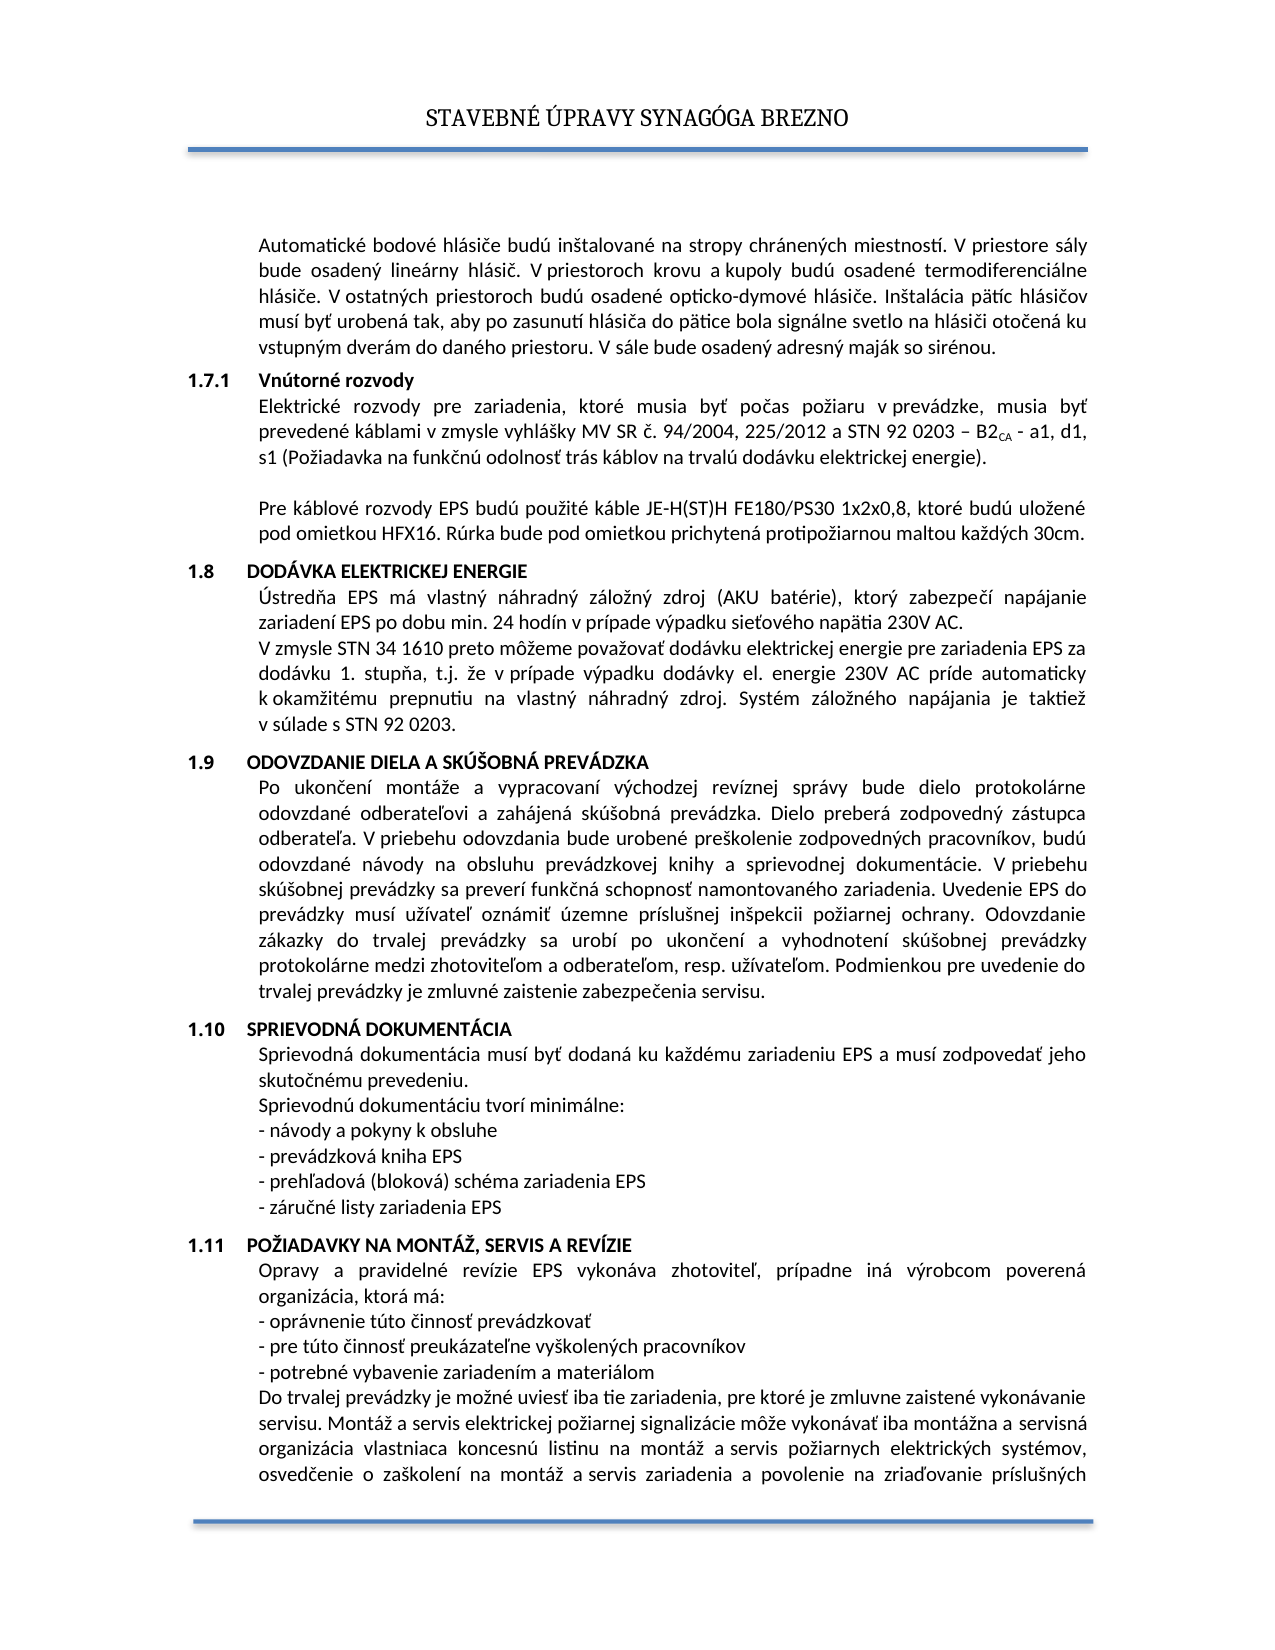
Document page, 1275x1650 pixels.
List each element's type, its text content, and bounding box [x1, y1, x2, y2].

text - oprávnenie túto činnosť prevádzkovať [258, 1308, 1087, 1334]
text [258, 1384, 1087, 1486]
text Požiadavky na montáž, servis a revízie [187, 1232, 1087, 1257]
text - potrebné vybavenie zariadením a materiálom [258, 1359, 1087, 1384]
text Opravy a pravidelné revízie EPS vykonáva zhotoviteľ, prípadne iná výrobcom poverená organizácia, ktorá má: [258, 1257, 1087, 1308]
text Dodávka elektrickej energie [187, 558, 1087, 584]
text Po ukončení montáže a vypracovaní východzej revíznej správy bude dielo protokolárne odovzdané odberateľovi a zahájená skúšobná prevádzka. Dielo preberá zodpovedný zástupca odberateľa. V priebehu odovzdania bude urobené preškolenie zodpovedných pracovníkov, budú odovzdané návody na obsluhu prevádzkovej knihy a sprievodnej dokumentácie. V priebehu skúšobnej prevádzky sa preverí funkčná schopnosť namontovaného zariadenia. Uvedenie EPS do prevádzky musí užívateľ oznámiť územne príslušnej inšpekcii požiarnej ochrany. Odovzdanie zákazky do trvalej prevádzky sa urobí po ukončení a vyhodnotení skúšobnej prevádzky protokolárne medzi zhotoviteľom a odberateľom, resp. užívateľom. Podmienkou pre uvedenie do trvalej prevádzky je zmluvné zaistenie zabezpečenia servisu. [258, 774, 1087, 1003]
text Sprievodná dokumentácia musí byť dodaná ku každému zariadeniu EPS a musí zodpovedať jeho skutočnému prevedeniu. [258, 1041, 1087, 1092]
text - pre túto činnosť preukázateľne vyškolených pracovníkov [258, 1334, 1087, 1359]
text - záručné listy zariadenia EPS [258, 1194, 1087, 1219]
text Vnútorné rozvody [187, 368, 1087, 393]
text - návody a pokyny k obsluhe [258, 1118, 1087, 1143]
text Pre káblové rozvody EPS budú použité káble JE-H(ST)H FE180/PS30 1x2x0,8, ktoré budú uložené pod omietkou HFX16. Rúrka bude pod omietkou prichytená protipožiarnou maltou každých 30cm. [258, 495, 1087, 546]
text Sprievodná dokumentácia [187, 1016, 1087, 1041]
text Elektrické rozvody pre zariadenia, ktoré musia byť počas požiaru v prevádzke, musia byť prevedené káblami v zmysle vyhlášky MV SR č. 94/2004, 225/2012 a STN 92 0203 – B2CA - a1, d1, s1 (Požiadavka na funkčnú odolnosť trás káblov na trvalú dodávku elektrickej energie). [258, 393, 1087, 469]
text Sprievodnú dokumentáciu tvorí minimálne: [258, 1092, 1087, 1118]
text - prevádzková kniha EPS [258, 1143, 1087, 1168]
text - prehľadová (bloková) schéma zariadenia EPS [258, 1168, 1087, 1194]
text Odovzdanie diela a skúšobná prevádzka [187, 749, 1087, 774]
text Automatické bodové hlásiče budú inštalované na stropy chránených miestností. V priestore sály bude osadený lineárny hlásič. V priestoroch krovu a kupoly budú osadené termodiferenciálne hlásiče. V ostatných priestoroch budú osadené opticko-dymové hlásiče. Inštalácia pätíc hlásičov musí byť urobená tak, aby po zasunutí hlásiča do pätice bola signálne svetlo na hlásiči otočená ku vstupným dverám do daného priestoru. V sále bude osadený adresný maják so sirénou. [258, 232, 1087, 359]
text Ústredňa EPS má vlastný náhradný záložný zdroj (AKU batérie), ktorý zabezpečí napájanie zariadení EPS po dobu min. 24 hodín v prípade výpadku sieťového napätia 230V AC. [258, 584, 1087, 635]
text V zmysle STN 34 1610 preto môžeme považovať dodávku elektrickej energie pre zariadenia EPS za dodávku 1. stupňa, t.j. že v prípade výpadku dodávky el. energie 230V AC príde automaticky k okamžitému prepnutiu na vlastný náhradný zdroj. Systém záložného napájania je taktiež v súlade s STN 92 0203. [258, 635, 1087, 736]
